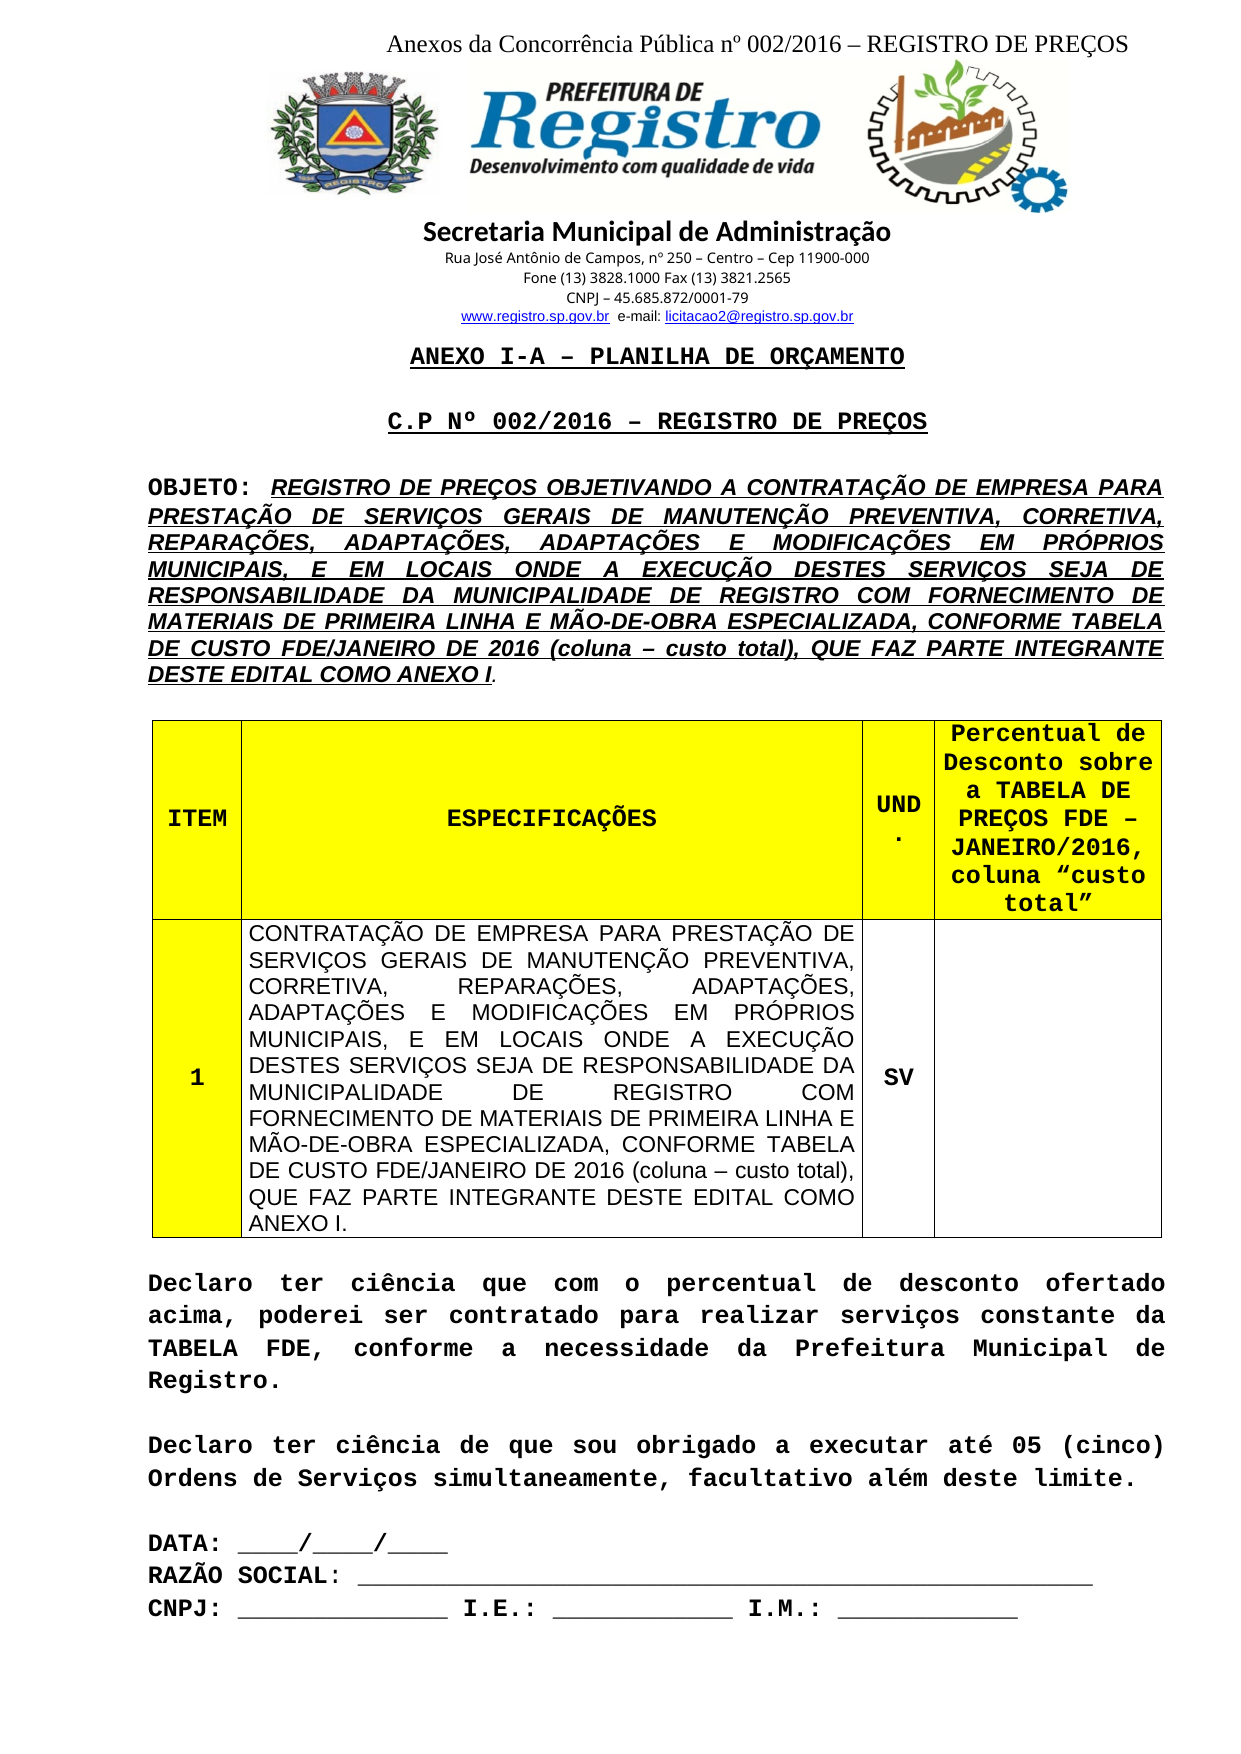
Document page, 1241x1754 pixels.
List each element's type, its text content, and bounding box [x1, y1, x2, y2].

table_cell SV [863, 920, 934, 1237]
table_header Percentual de Desconto sobre a TABELA DE PREÇOS FDE – JANEIRO/2016, coluna “custo total” [935, 721, 1161, 919]
table_header UND. [863, 721, 934, 919]
text OBJETO: REGISTRO DE PREÇOS OBJETIVANDO A CONTRATAÇÃO DE EMPRESA PARA PRESTAÇÃO DE SERVIÇOS GERAIS DE MANUTENÇÃO PREVENTIVA, CORRETIVA, REPARAÇÕES, ADAPTAÇÕES, ADAPTAÇÕES E MODIFICAÇÕES EM PRÓPRIOS MUNICIPAIS, E EM LOCAIS ONDE A EXECUÇÃO DESTES SERVIÇOS SEJA DE RESPONSABILIDADE DA MUNICIPALIDADE DE REGISTRO COM FORNECIMENTO DE MATERIAIS DE PRIMEIRA LINHA E MÃO-DE-OBRA ESPECIALIZADA, CONFORME TABELA DE CUSTO FDE/JANEIRO DE 2016 (coluna – custo total), QUE FAZ PARTE INTEGRANTE DESTE EDITAL COMO ANEXO I. [148, 474, 1167, 687]
text DATA: ____/____/____ [148, 1530, 1167, 1558]
table_header ESPECIFICAÇÕES [242, 721, 862, 919]
text CNPJ: ______________ I.E.: ____________ I.M.: ____________ [148, 1595, 1167, 1623]
text Declaro ter ciência que com o percentual de desconto ofertado acima, poderei ser contratado para realizar serviços constante da TABELA FDE, conforme a necessidade da Prefeitura Municipal de Registro. [148, 1270, 1167, 1396]
table_cell 1 [153, 920, 241, 1237]
picture [230, 58, 1085, 213]
table_cell [935, 920, 1161, 1237]
text C.P Nº 002/2016 – REGISTRO DE PREÇOS [148, 409, 1167, 437]
table_cell CONTRATAÇÃO DE EMPRESA PARA PRESTAÇÃO DE SERVIÇOS GERAIS DE MANUTENÇÃO PREVENTIVA, CORRETIVA, REPARAÇÕES, ADAPTAÇÕES, ADAPTAÇÕES E MODIFICAÇÕES EM PRÓPRIOS MUNICIPAIS, E EM LOCAIS ONDE A EXECUÇÃO DESTES SERVIÇOS SEJA DE RESPONSABILIDADE DA MUNICIPALIDADE DE REGISTRO COM FORNECIMENTO DE MATERIAIS DE PRIMEIRA LINHA E MÃO-DE-OBRA ESPECIALIZADA, CONFORME TABELA DE CUSTO FDE/JANEIRO DE 2016 (coluna – custo total), QUE FAZ PARTE INTEGRANTE DESTE EDITAL COMO ANEXO I. [242, 920, 862, 1237]
table_header ITEM [153, 721, 241, 919]
text RAZÃO SOCIAL: _________________________________________________ [148, 1563, 1167, 1591]
text ANEXO I-A – PLANILHA DE ORÇAMENTO [148, 344, 1167, 372]
text Declaro ter ciência de que sou obrigado a executar até 05 (cinco) Ordens de Serviços simultaneamente, facultativo além deste limite. [148, 1433, 1167, 1493]
